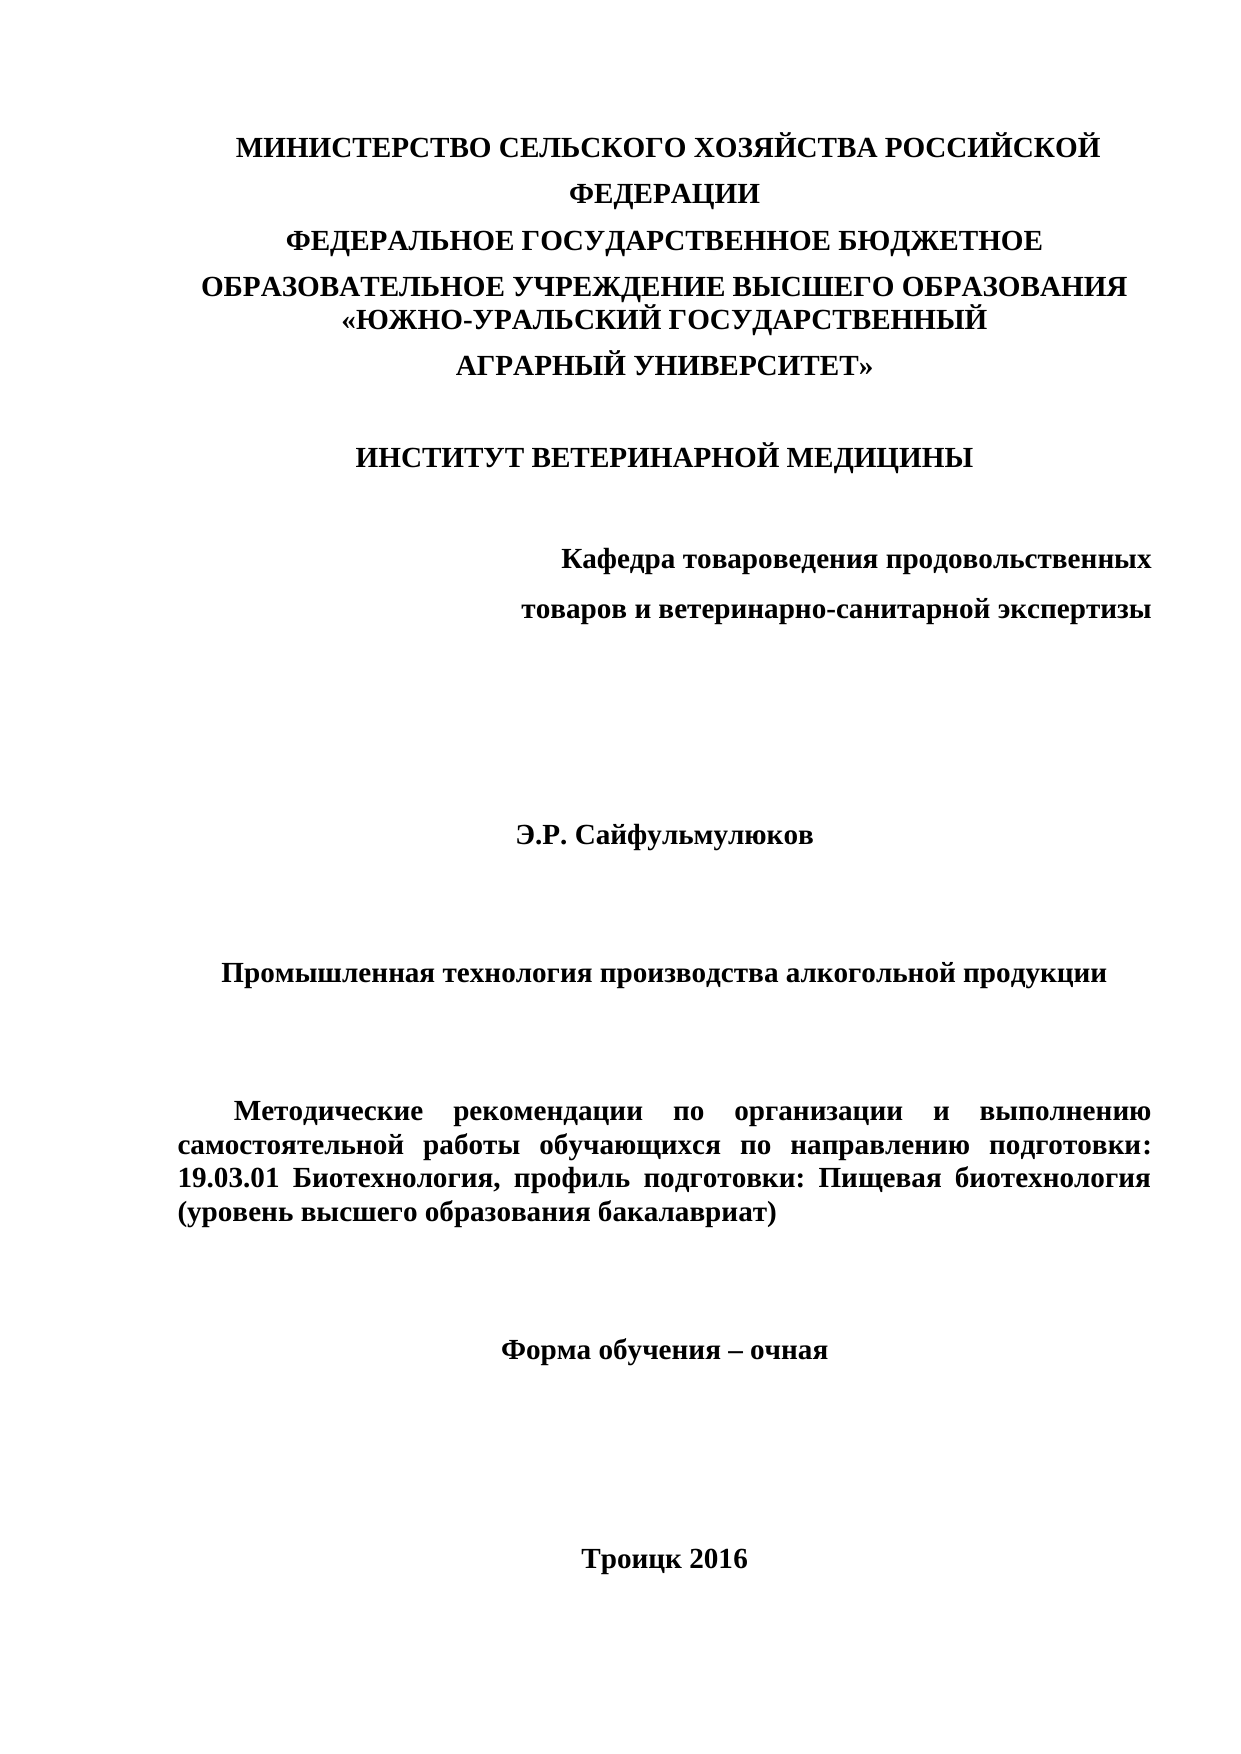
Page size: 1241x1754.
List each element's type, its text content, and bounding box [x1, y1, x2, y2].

text ОБРАЗОВАТЕЛЬНОЕ УЧРЕЖДЕНИЕ ВЫСШЕГО ОБРАЗОВАНИЯ «ЮЖНО-УРАЛЬСКИЙ ГОСУДАРСТВЕННЫЙ [177, 269, 1152, 336]
text Кафедра товароведения продовольственных товаров и ветеринарно-санитарной экспертизы [517, 541, 1152, 625]
text МИНИСТЕРСТВО СЕЛЬСКОГО ХОЗЯЙСТВА РОССИЙСКОЙ [177, 131, 1152, 164]
text ФЕДЕРАЛЬНОЕ ГОСУДАРСТВЕННОЕ БЮДЖЕТНОЕ [177, 223, 1152, 256]
text АГРАРНЫЙ УНИВЕРСИТЕТ» [177, 348, 1152, 382]
text ИНСТИТУТ ВЕТЕРИНАРНОЙ МЕДИЦИНЫ [177, 440, 1152, 474]
text Форма обучения – очная [177, 1332, 1152, 1366]
text Промышленная технология производства алкогольной продукции [177, 955, 1152, 989]
text ФЕДЕРАЦИИ [177, 177, 1152, 210]
text Э.Р. Сайфульмулюков [177, 817, 1152, 851]
text Методические рекомендации по организации и выполнению самостоятельной работы обучающихся по направлению подготовки: 19.03.01 Биотехнология, профиль подготовки: Пищевая биотехнология (уровень высшего образования бакалавриат) [177, 1093, 1152, 1227]
text Троицк 2016 [177, 1541, 1152, 1575]
